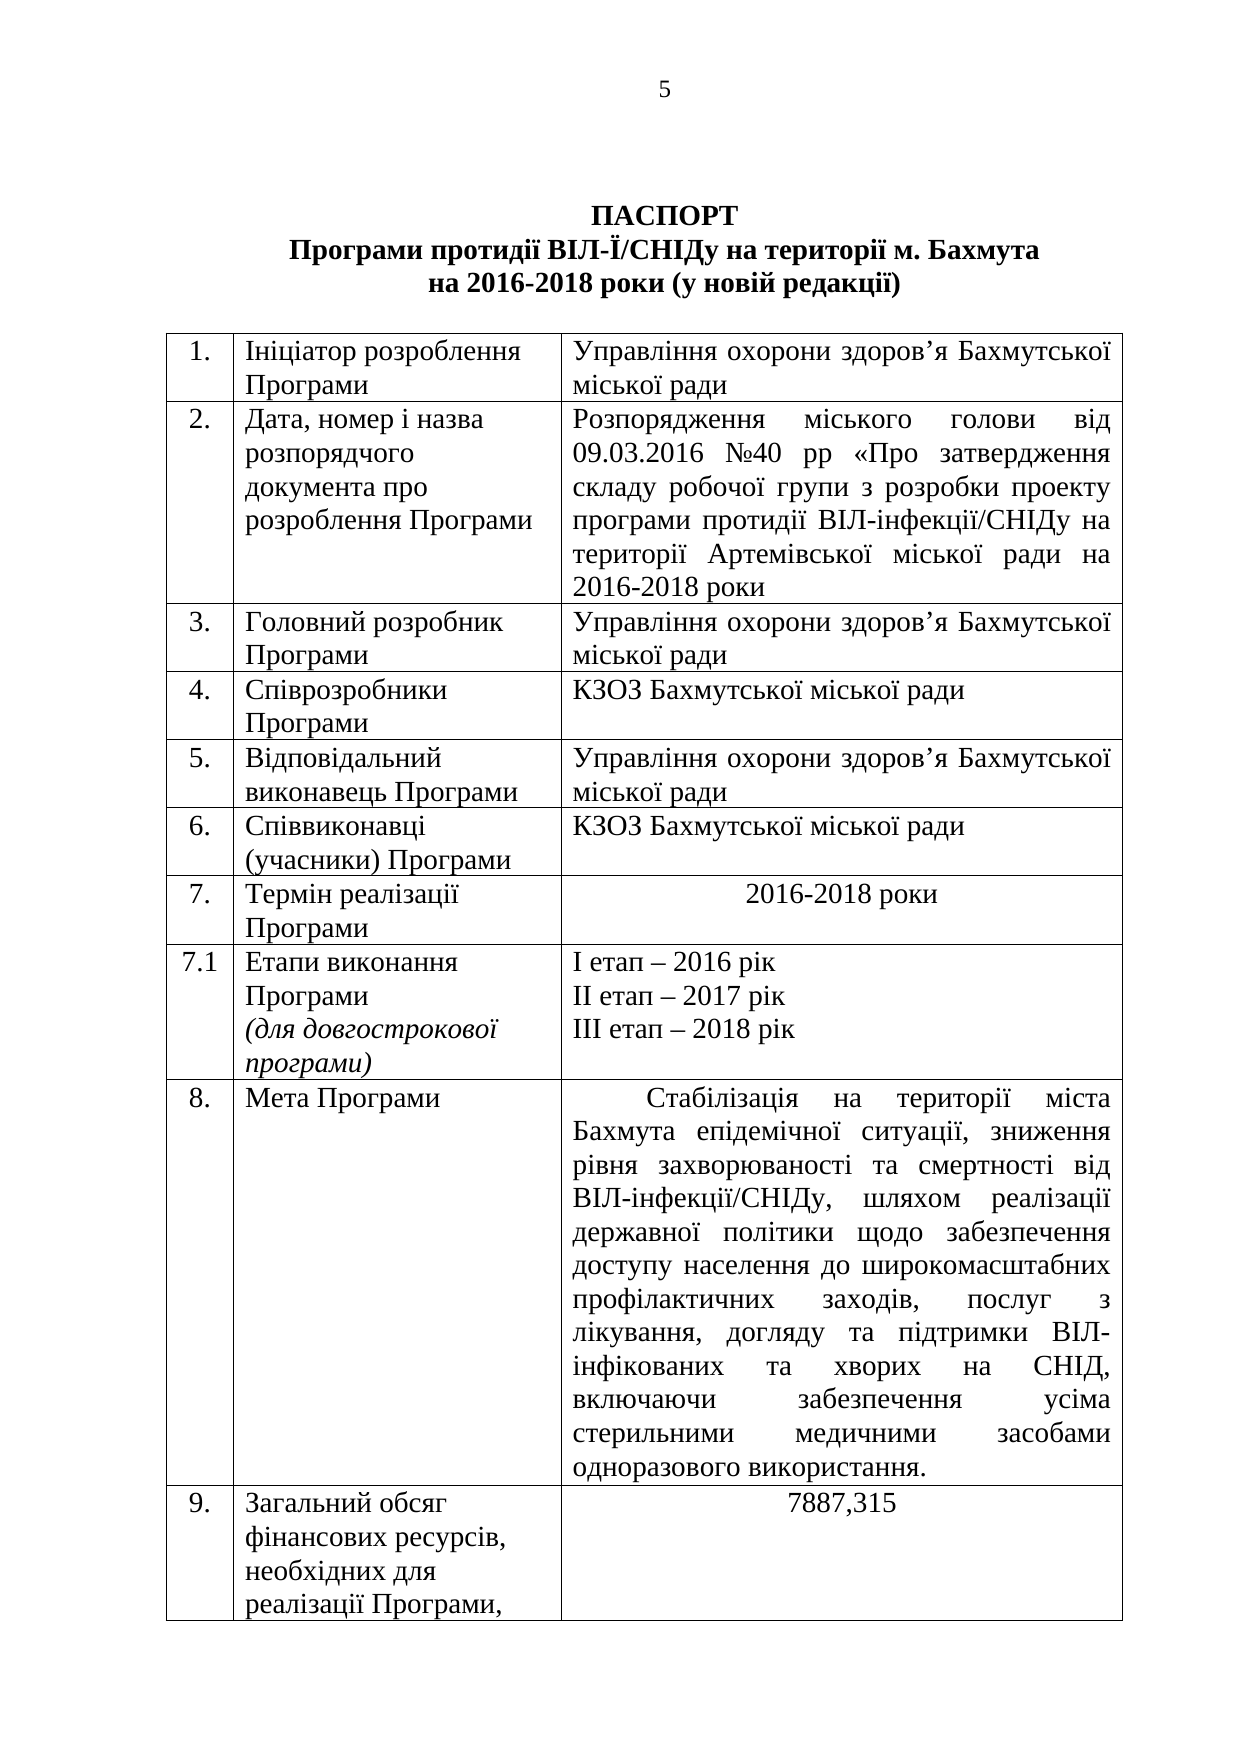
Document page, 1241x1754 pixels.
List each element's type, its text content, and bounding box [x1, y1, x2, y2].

text Програми протидії ВІЛ-Ї/СНІДу на території м. Бахмута [177, 232, 1152, 265]
table_cell Управління охорони здоров’я Бахмутської міської ради [562, 604, 1122, 671]
table_cell Мета Програми [234, 1080, 561, 1484]
table_cell Етапи виконання Програми (для довгострокової програми) [234, 945, 561, 1079]
table_cell Дата, номер і назва розпорядчого документа про розроблення Програми [234, 402, 561, 603]
table_cell 7. [167, 876, 233, 943]
table_cell 8. [167, 1080, 233, 1484]
table_cell Співрозробники Програми [234, 672, 561, 739]
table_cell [234, 1486, 561, 1620]
text на 2016-2018 роки (у новій редакції) [177, 265, 1152, 299]
text ПАСПОРТ [177, 198, 1152, 232]
table_cell 2016-2018 роки [562, 876, 1122, 943]
table_cell Стабілізація на території міста Бахмута епідемічної ситуації, зниження рівня захворюваності та смертності від ВІЛ-інфекції/СНІДу, шляхом реалізації державної політики щодо забезпечення доступу населення до широкомасштабних профілактичних заходів, послуг з лікування, догляду та підтримки ВІЛ-інфікованих та хворих на СНІД, включаючи забезпечення усіма стерильними медичними засобами одноразового використання. [562, 1080, 1122, 1484]
table_cell 3. [167, 604, 233, 671]
table_cell І етап – 2016 рік ІІ етап – 2017 рік ІІІ етап – 2018 рік [562, 945, 1122, 1079]
table_cell КЗОЗ Бахмутської міської ради [562, 672, 1122, 739]
table_cell 7887,315 [562, 1486, 1122, 1620]
table_cell Розпорядження міського голови від 09.03.2016 №40 рр «Про затвердження складу робочої групи з розробки проекту програми протидії ВІЛ-інфекції/СНІДу на території Артемівської міської ради на 2016-2018 роки [562, 402, 1122, 603]
table_cell Відповідальний виконавець Програми [234, 740, 561, 807]
table_cell 9. [167, 1486, 233, 1620]
table_cell 4. [167, 672, 233, 739]
table_cell 5. [167, 740, 233, 807]
table_cell 2. [167, 402, 233, 603]
table_cell 7.1 [167, 945, 233, 1079]
table_cell Головний розробник Програми [234, 604, 561, 671]
table_cell Управління охорони здоров’я Бахмутської міської ради [562, 740, 1122, 807]
table_cell 6. [167, 808, 233, 875]
table_header Управління охорони здоров’я Бахмутської міської ради [562, 334, 1122, 401]
table_cell КЗОЗ Бахмутської міської ради [562, 808, 1122, 875]
table_header Ініціатор розроблення Програми [234, 334, 561, 401]
table_header 1. [167, 334, 233, 401]
table_cell Співвиконавці (учасники) Програми [234, 808, 561, 875]
table_cell Термін реалізації Програми [234, 876, 561, 943]
